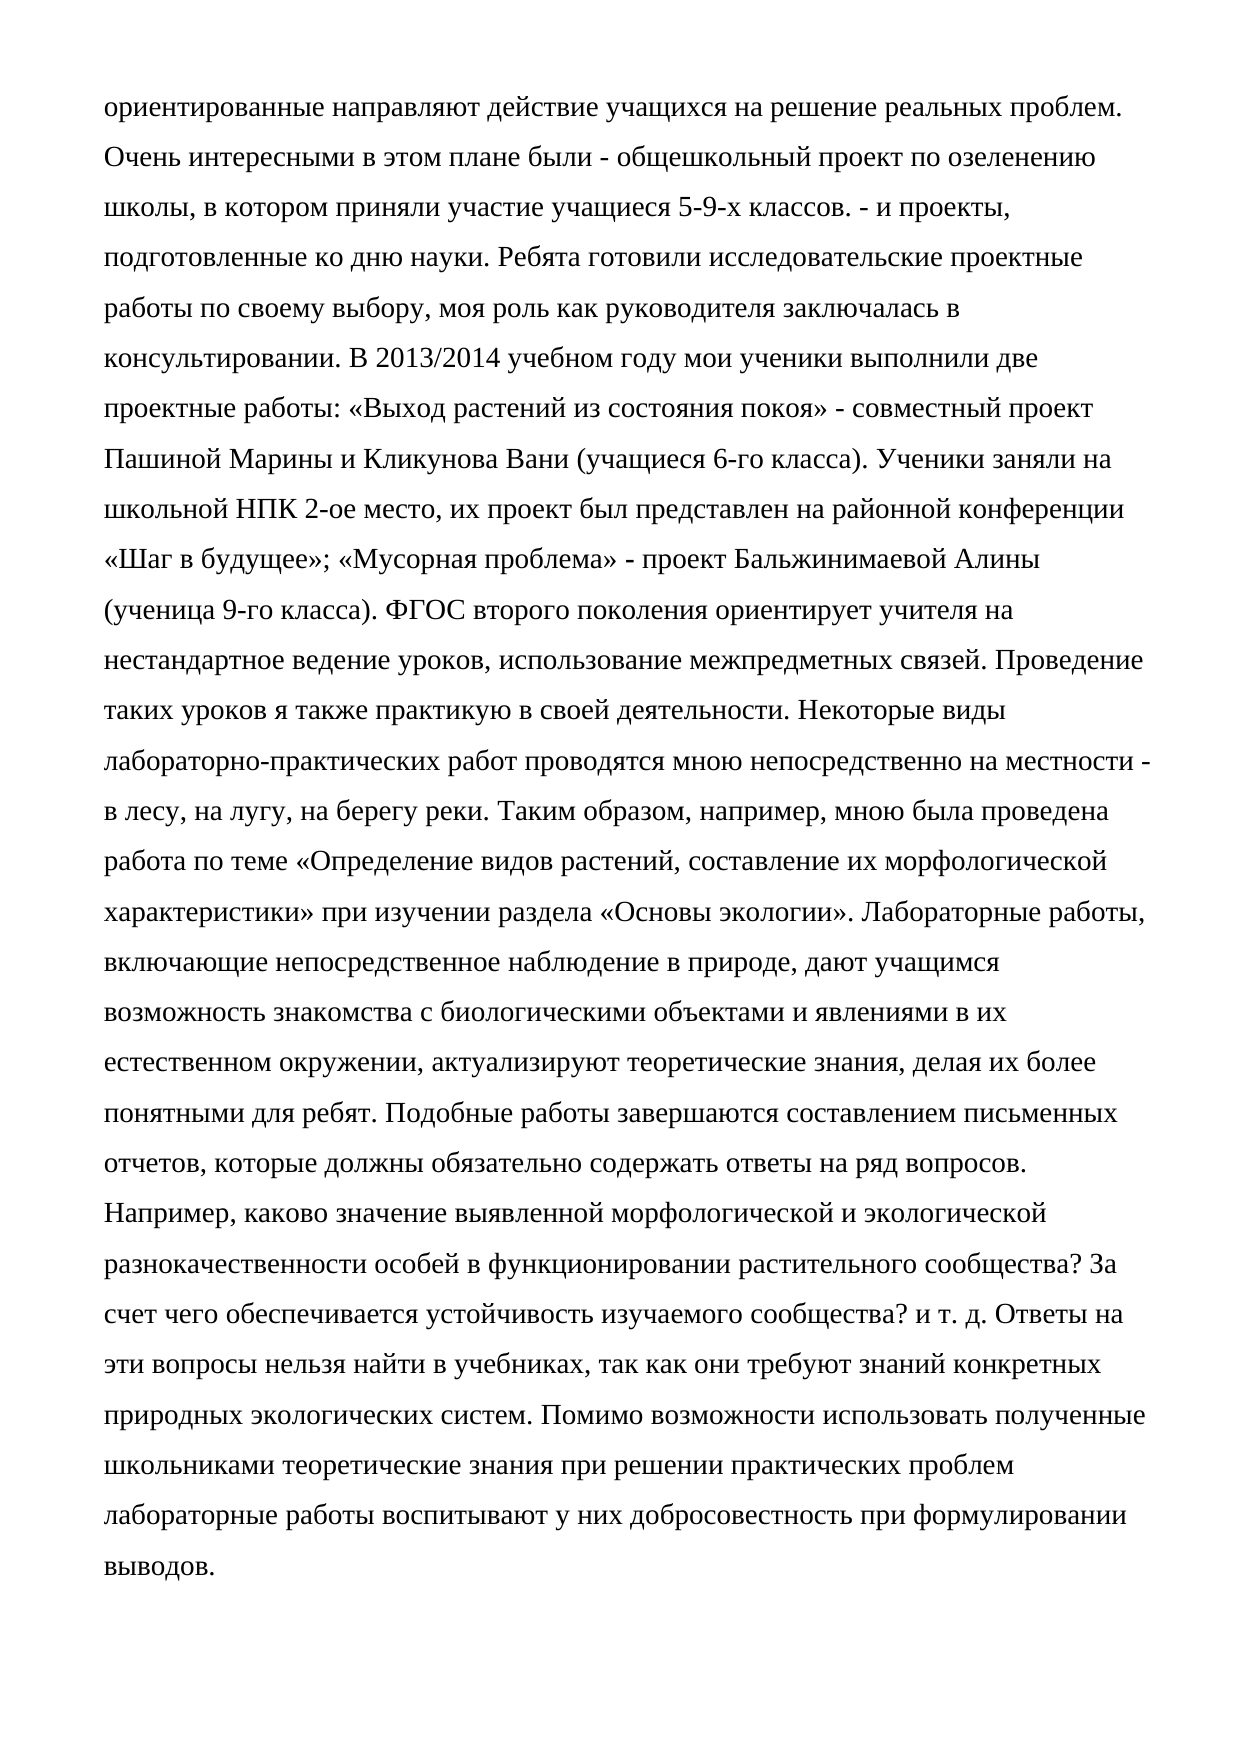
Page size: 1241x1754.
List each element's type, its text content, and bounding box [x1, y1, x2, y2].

text ориентированные направляют действие учащихся на решение реальных проблем. Очень интересными в этом плане были - общешкольный проект по озеленению школы, в котором приняли участие учащиеся 5-9-х классов. - и проекты, подготовленные ко дню науки. Ребята готовили исследовательские проектные работы по своему выбору, моя роль как руководителя заключалась в консультировании. В 2013/2014 учебном году мои ученики выполнили две проектные работы: «Выход растений из состояния покоя» - совместный проект Пашиной Марины и Кликунова Вани (учащиеся 6-го класса). Ученики заняли на школьной НПК 2-ое место, их проект был представлен на районной конференции «Шаг в будущее»; «Мусорная проблема» - проект Бальжинимаевой Алины (ученица 9-го класса). ФГОС второго поколения ориентирует учителя на нестандартное ведение уроков, использование межпредметных связей. Проведение таких уроков я также практикую в своей деятельности. Некоторые виды лабораторно-практических работ проводятся мною непосредственно на местности - в лесу, на лугу, на берегу реки. Таким образом, например, мною была проведена работа по теме «Определение видов растений, составление их морфологической характеристики» при изучении раздела «Основы экологии». Лабораторные работы, включающие непосредственное наблюдение в природе, дают учащимся возможность знакомства с биологическими объектами и явлениями в их естественном окружении, актуализируют теоретические знания, делая их более понятными для ребят. Подобные работы завершаются составлением письменных отчетов, которые должны обязательно содержать ответы на ряд вопросов. Например, каково значение выявленной морфологической и экологической разнокачественности особей в функционировании растительного сообщества? За счет чего обеспечивается устойчивость изучаемого сообщества? и т. д. Ответы на эти вопросы нельзя найти в учебниках, так как они требуют знаний конкретных природных экологических систем. Помимо возможности использовать полученные школьниками теоретические знания при решении практических проблем лабораторные работы воспитывают у них добросовестность при формулировании выводов. [103, 89, 1152, 1581]
